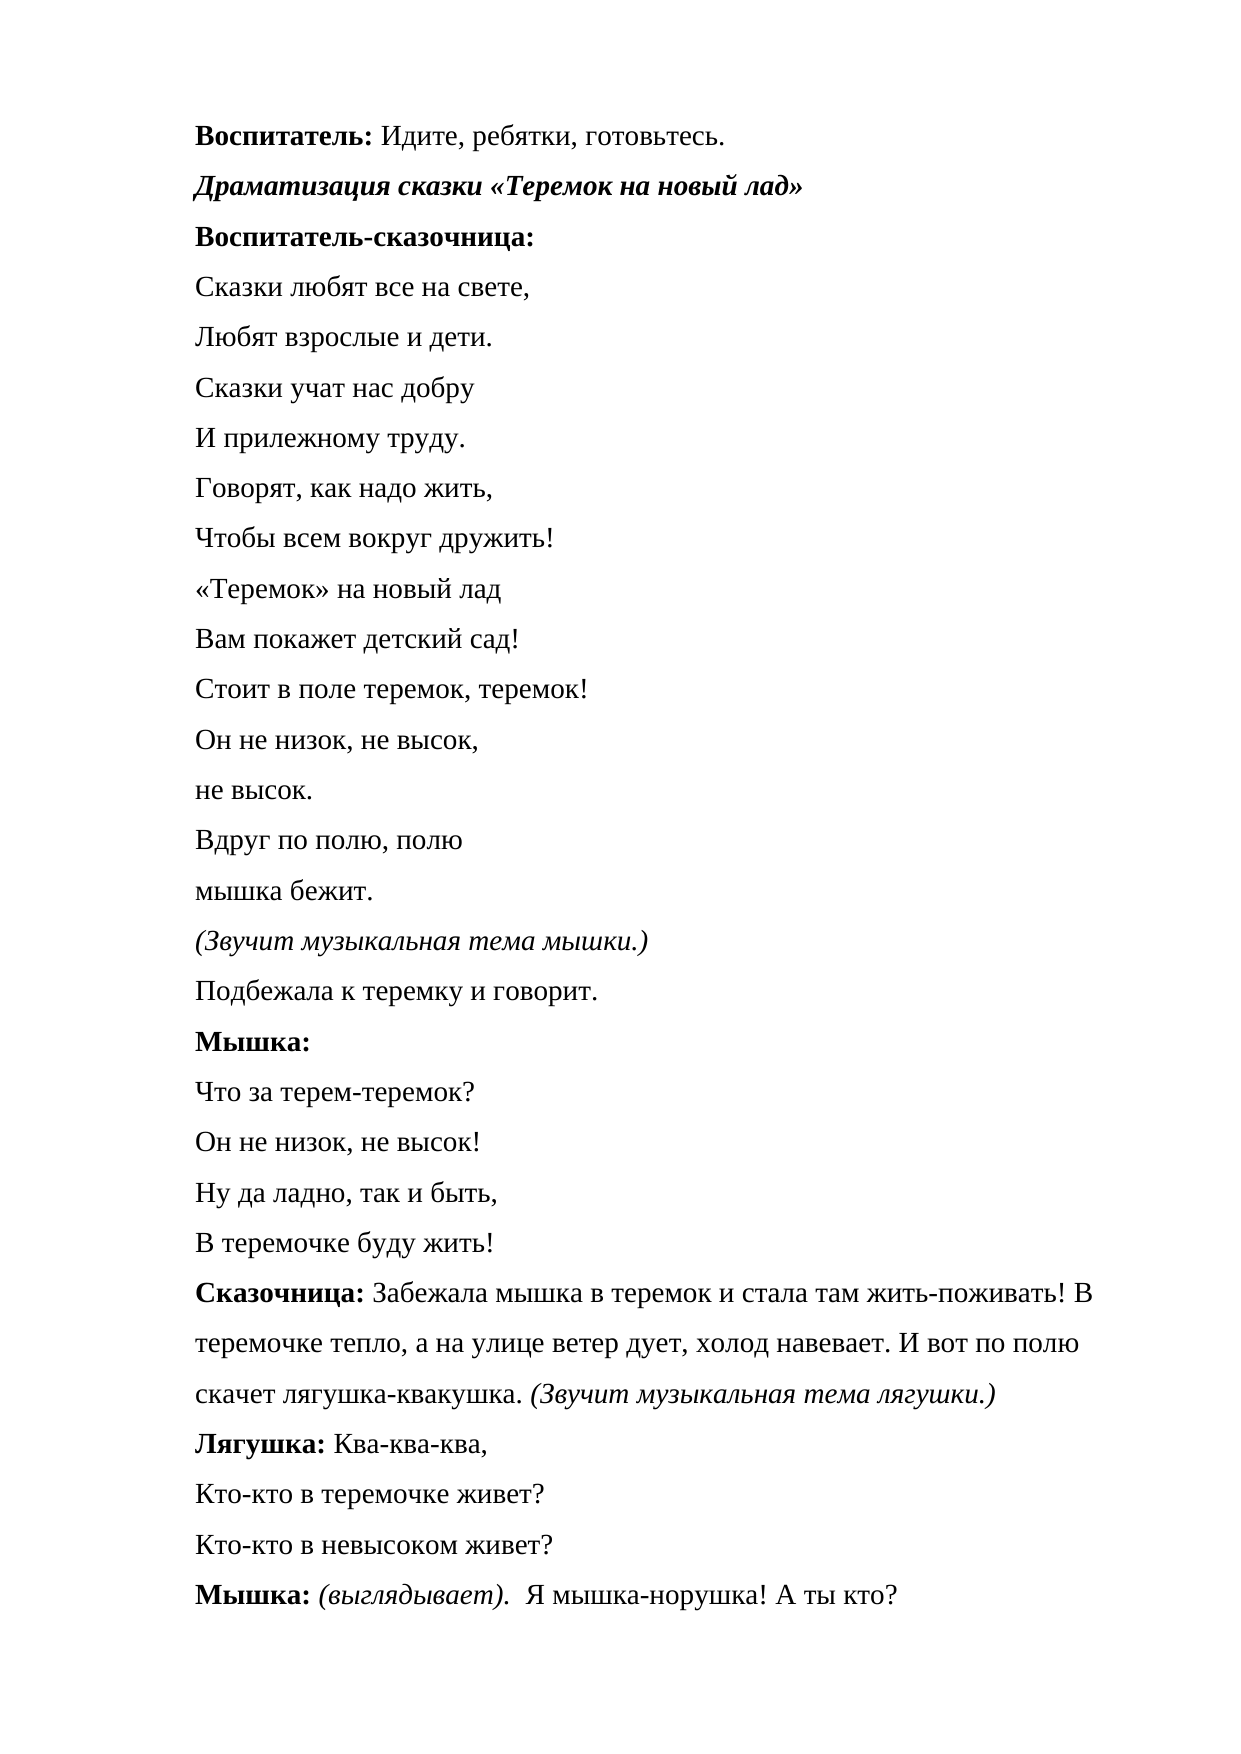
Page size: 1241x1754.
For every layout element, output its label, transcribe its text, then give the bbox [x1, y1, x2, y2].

text В теремочке буду жить! [195, 1225, 1140, 1258]
text Говорят, как надо жить, [195, 470, 1140, 504]
text И прилежному труду. [195, 420, 1140, 453]
text Подбежала к теремку и говорит. [195, 973, 1140, 1007]
text Что за терем-теремок? [195, 1074, 1140, 1108]
text Стоит в поле теремок, теремок! [195, 672, 1140, 705]
text не высок. [195, 772, 1140, 806]
text Он не низок, не высок, [195, 722, 1140, 755]
text Лягушка: Ква-ква-ква, [195, 1426, 1140, 1460]
text Воспитатель-сказочница: [195, 219, 1140, 252]
text (Звучит музыкальная тема мышки.) [195, 923, 1140, 957]
text «Теремок» на новый лад [195, 571, 1140, 604]
text Сказки любят все на свете, [195, 269, 1140, 303]
text Вдруг по полю, полю [195, 822, 1140, 856]
text Он не низок, не высок! [195, 1124, 1140, 1158]
text Ну да ладно, так и быть, [195, 1175, 1140, 1208]
text Воспитатель: Идите, ребятки, готовьтесь. [195, 118, 1140, 152]
text Чтобы всем вокруг дружить! [195, 521, 1140, 554]
text мышка бежит. [195, 873, 1140, 906]
text Вам покажет детский сад! [195, 621, 1140, 655]
text Мышка: (выглядывает). Я мышка-норушка! А ты кто? [195, 1577, 1140, 1611]
text Любят взрослые и дети. [195, 319, 1140, 353]
text Кто-кто в невысоком живет? [195, 1527, 1140, 1560]
text Кто-кто в теремочке живет? [195, 1477, 1140, 1510]
text Мышка: [195, 1024, 1140, 1057]
text Сказочница: Забежала мышка в теремок и стала там жить-поживать! В теремочке тепло, а на улице ветер дует, холод навевает. И вот по полю скачет лягушка-квакушка. (Звучит музыкальная тема лягушки.) [195, 1275, 1140, 1409]
text Сказки учат нас добру [195, 370, 1140, 403]
text Драматизация сказки «Теремок на новый лад» [195, 168, 1140, 202]
